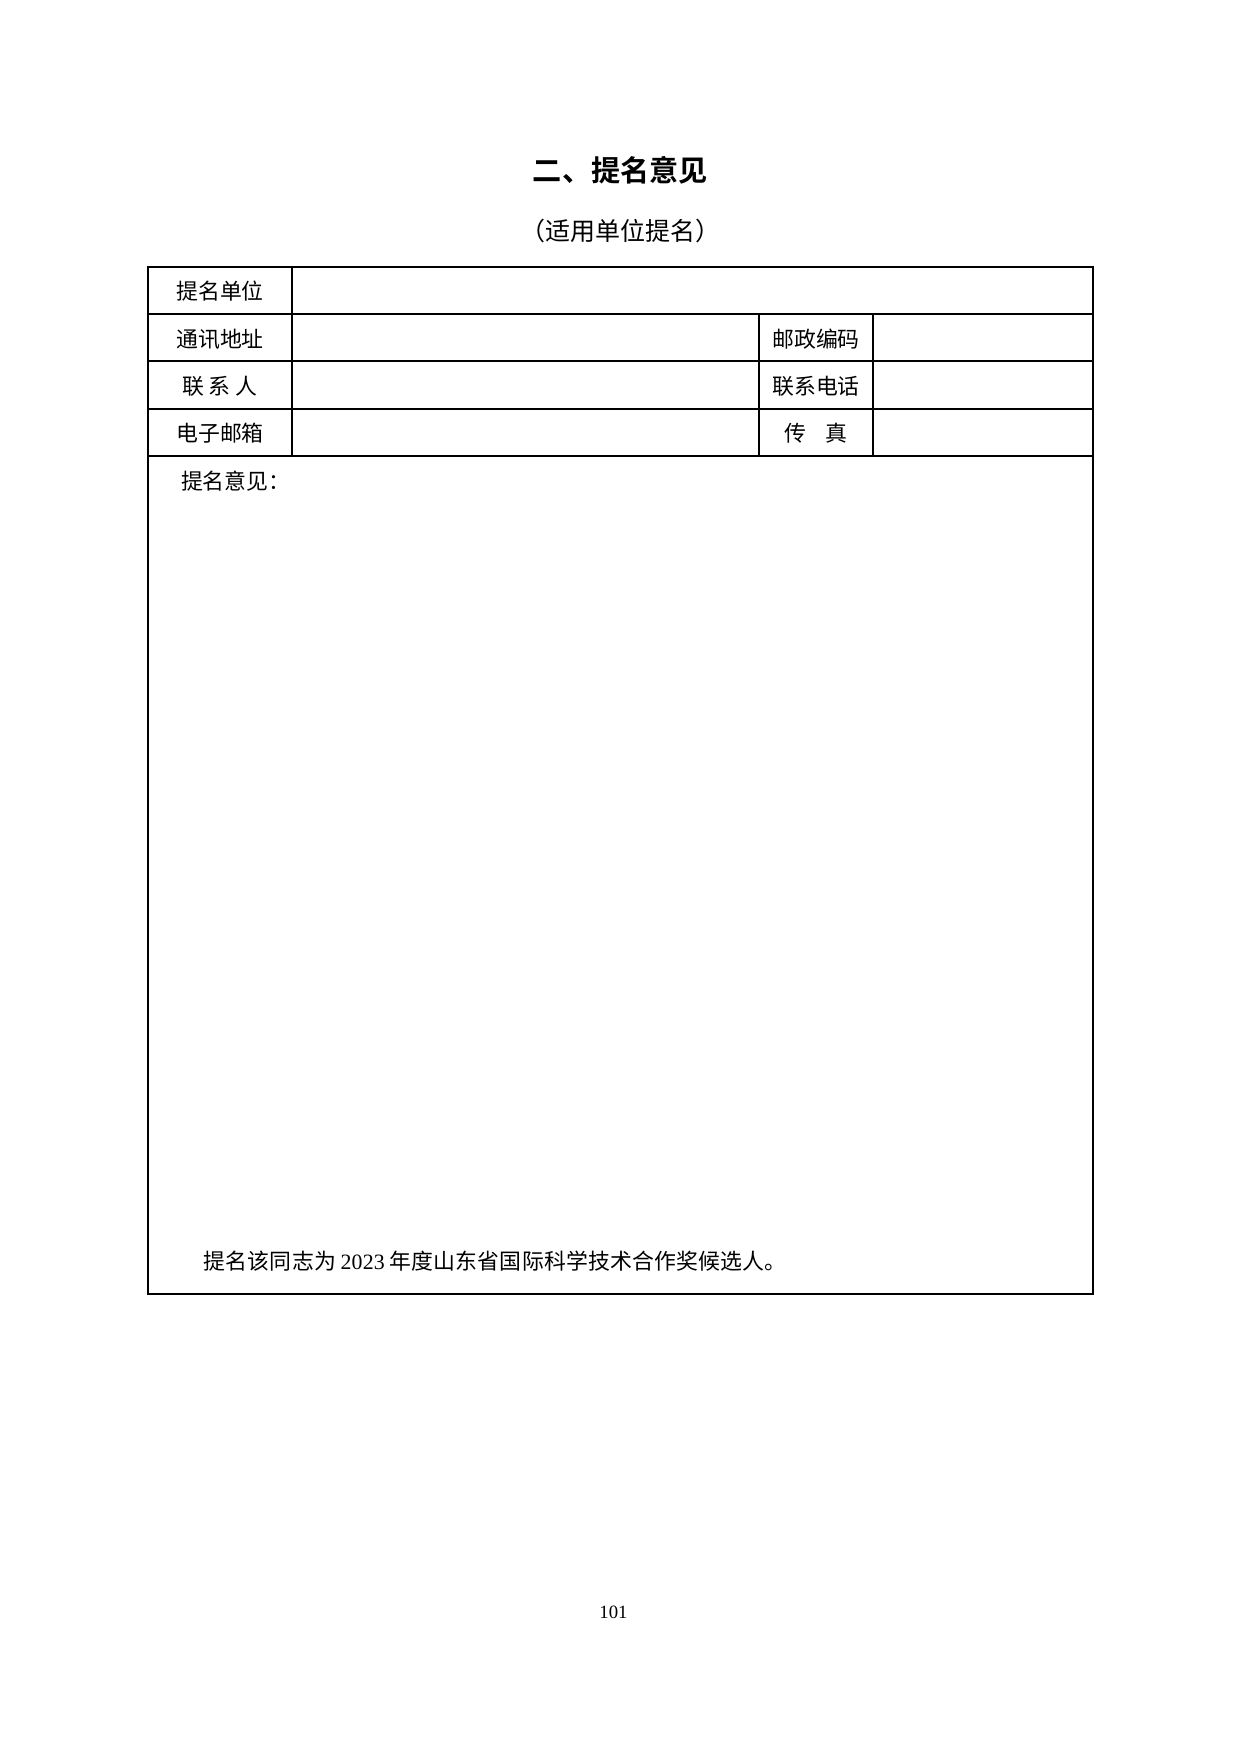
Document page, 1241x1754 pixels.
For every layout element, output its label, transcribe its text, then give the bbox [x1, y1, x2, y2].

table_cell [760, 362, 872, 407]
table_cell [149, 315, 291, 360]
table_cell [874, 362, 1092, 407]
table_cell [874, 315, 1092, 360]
text 二、提名意见 [165, 148, 1075, 190]
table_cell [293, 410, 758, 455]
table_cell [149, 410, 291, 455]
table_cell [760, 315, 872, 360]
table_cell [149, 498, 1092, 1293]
text （适用单位提名） [165, 211, 1075, 247]
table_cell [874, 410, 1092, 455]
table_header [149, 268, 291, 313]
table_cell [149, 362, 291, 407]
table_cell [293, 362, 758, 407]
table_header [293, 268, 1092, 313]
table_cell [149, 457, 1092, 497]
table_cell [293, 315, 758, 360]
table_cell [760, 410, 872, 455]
